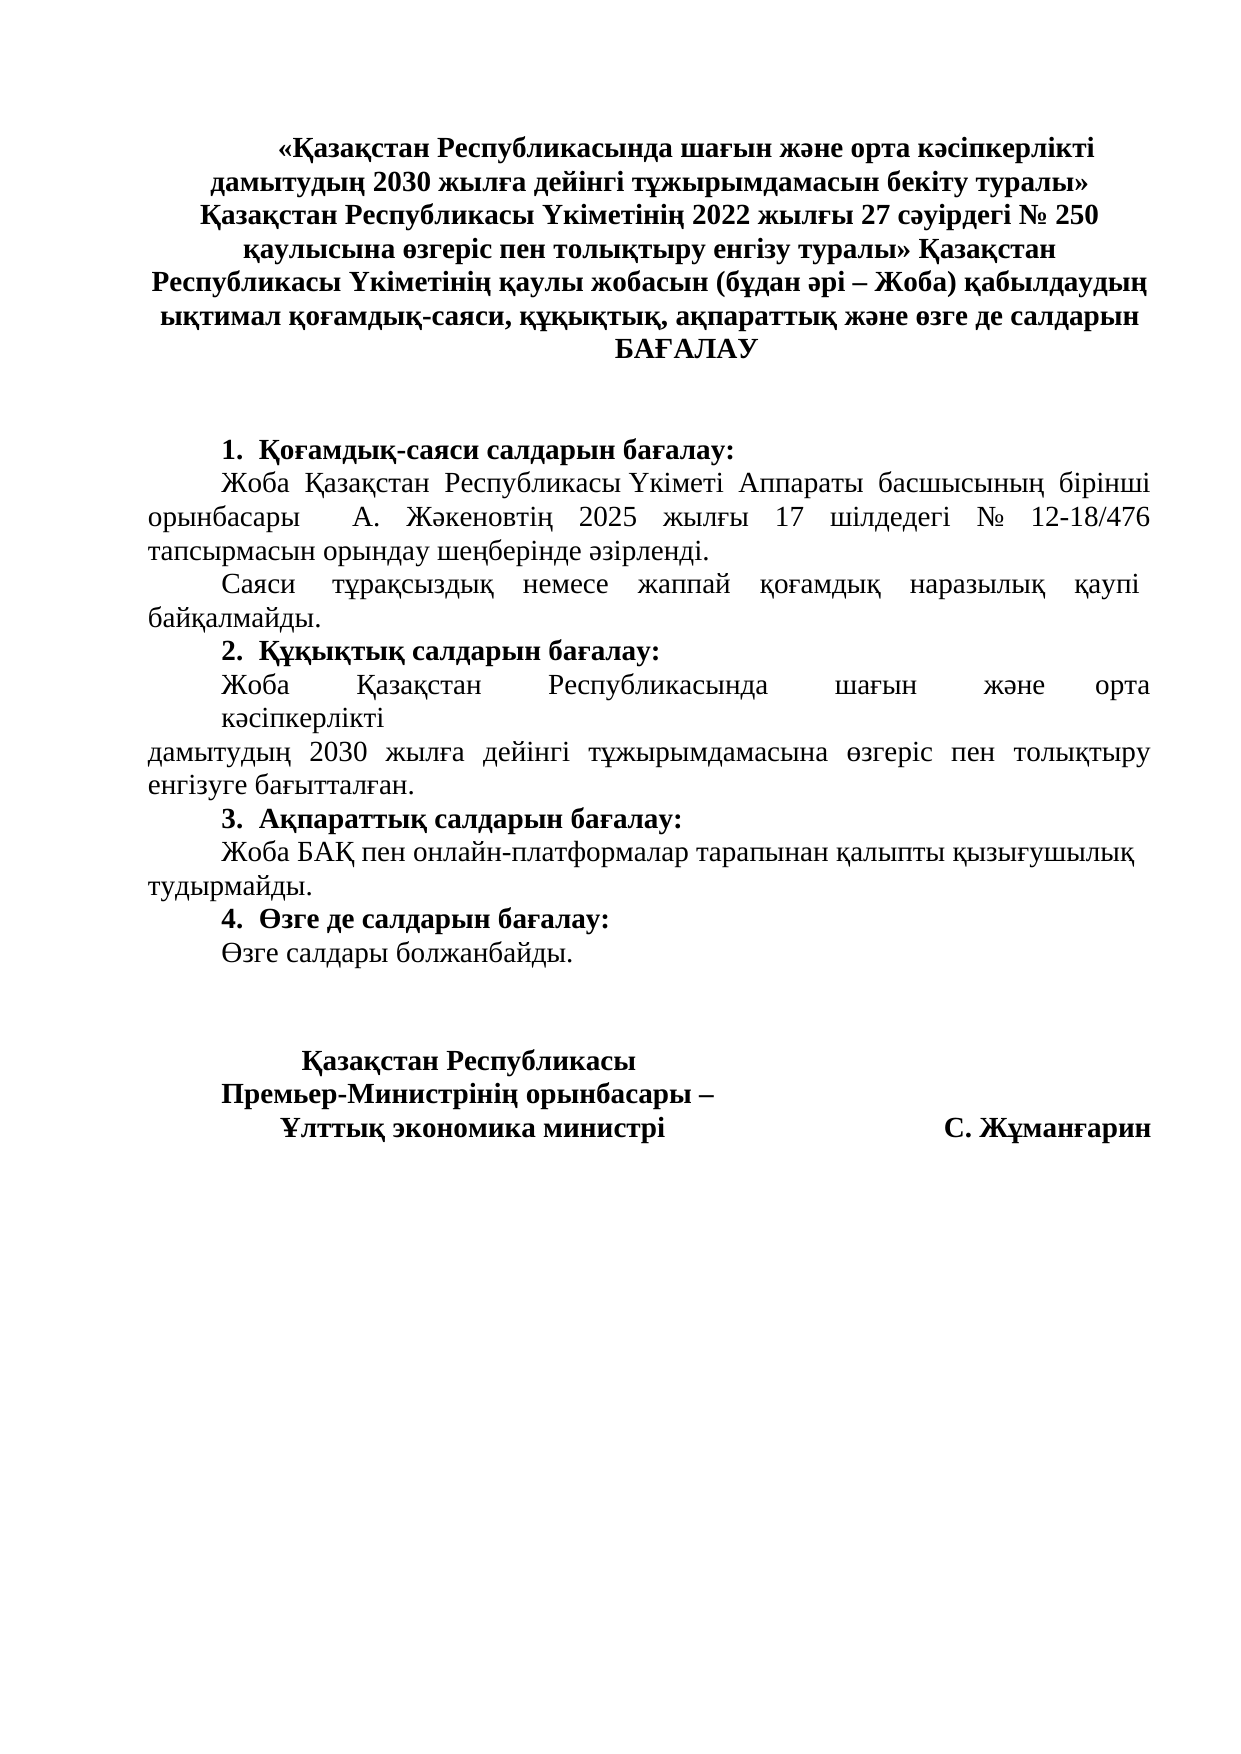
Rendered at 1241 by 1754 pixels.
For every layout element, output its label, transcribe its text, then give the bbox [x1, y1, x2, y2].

text Премьер-Министрінің орынбасары – [148, 1076, 1152, 1110]
text БАҒАЛАУ [148, 331, 1152, 365]
text Жоба Қазақстан Республикасында шағын және орта кәсіпкерлікті [221, 667, 1152, 734]
text дамытудың 2030 жылға дейінгі тұжырымдамасына өзгеріс пен толықтыру енгізуге бағытталған. [148, 734, 1152, 801]
list Құқықтық салдарын бағалау: [221, 633, 1152, 667]
text орынбасары А. Жәкеновтің 2025 жылғы 17 шілдедегі № 12-18/476 тапсырмасын орындау шеңберінде әзірленді. [148, 499, 1152, 566]
text Ұлттық экономика министрі С. Жұманғарин [148, 1110, 1152, 1143]
text «Қазақстан Республикасында шағын және орта кәсіпкерлікті дамытудың 2030 жылға дейінгі тұжырымдамасын бекіту туралы» Қазақстан Республикасы Үкіметінің 2022 жылғы 27 сәуірдегі № 250 қаулысына өзгеріс пен толықтыру енгізу туралы» Қазақстан Республикасы Үкіметінің қаулы жобасын (бұдан әрі – Жоба) қабылдаудың ықтимал қоғамдық-саяси, құқықтық, ақпараттық және өзге де салдарын [148, 130, 1152, 331]
list Ақпараттық салдарын бағалау: [221, 801, 1152, 834]
text Жоба Қазақстан Республикасы Үкіметі Аппараты басшысының бірінші [221, 466, 1152, 499]
text тудырмайды. [148, 868, 1152, 902]
text Қазақстан Республикасы [148, 1043, 1152, 1076]
text байқалмайды. [133, 600, 1152, 633]
text Саяси тұрақсыздық немесе жаппай қоғамдық наразылық қаупі [221, 566, 1152, 600]
text Жоба БАҚ пен онлайн-платформалар тарапынан қалыпты қызығушылық [221, 834, 1152, 868]
text Өзге салдары болжанбайды. [148, 935, 1152, 969]
list Қоғамдық-саяси салдарын бағалау: [221, 432, 1152, 466]
list Өзге де салдарын бағалау: [221, 902, 1152, 935]
